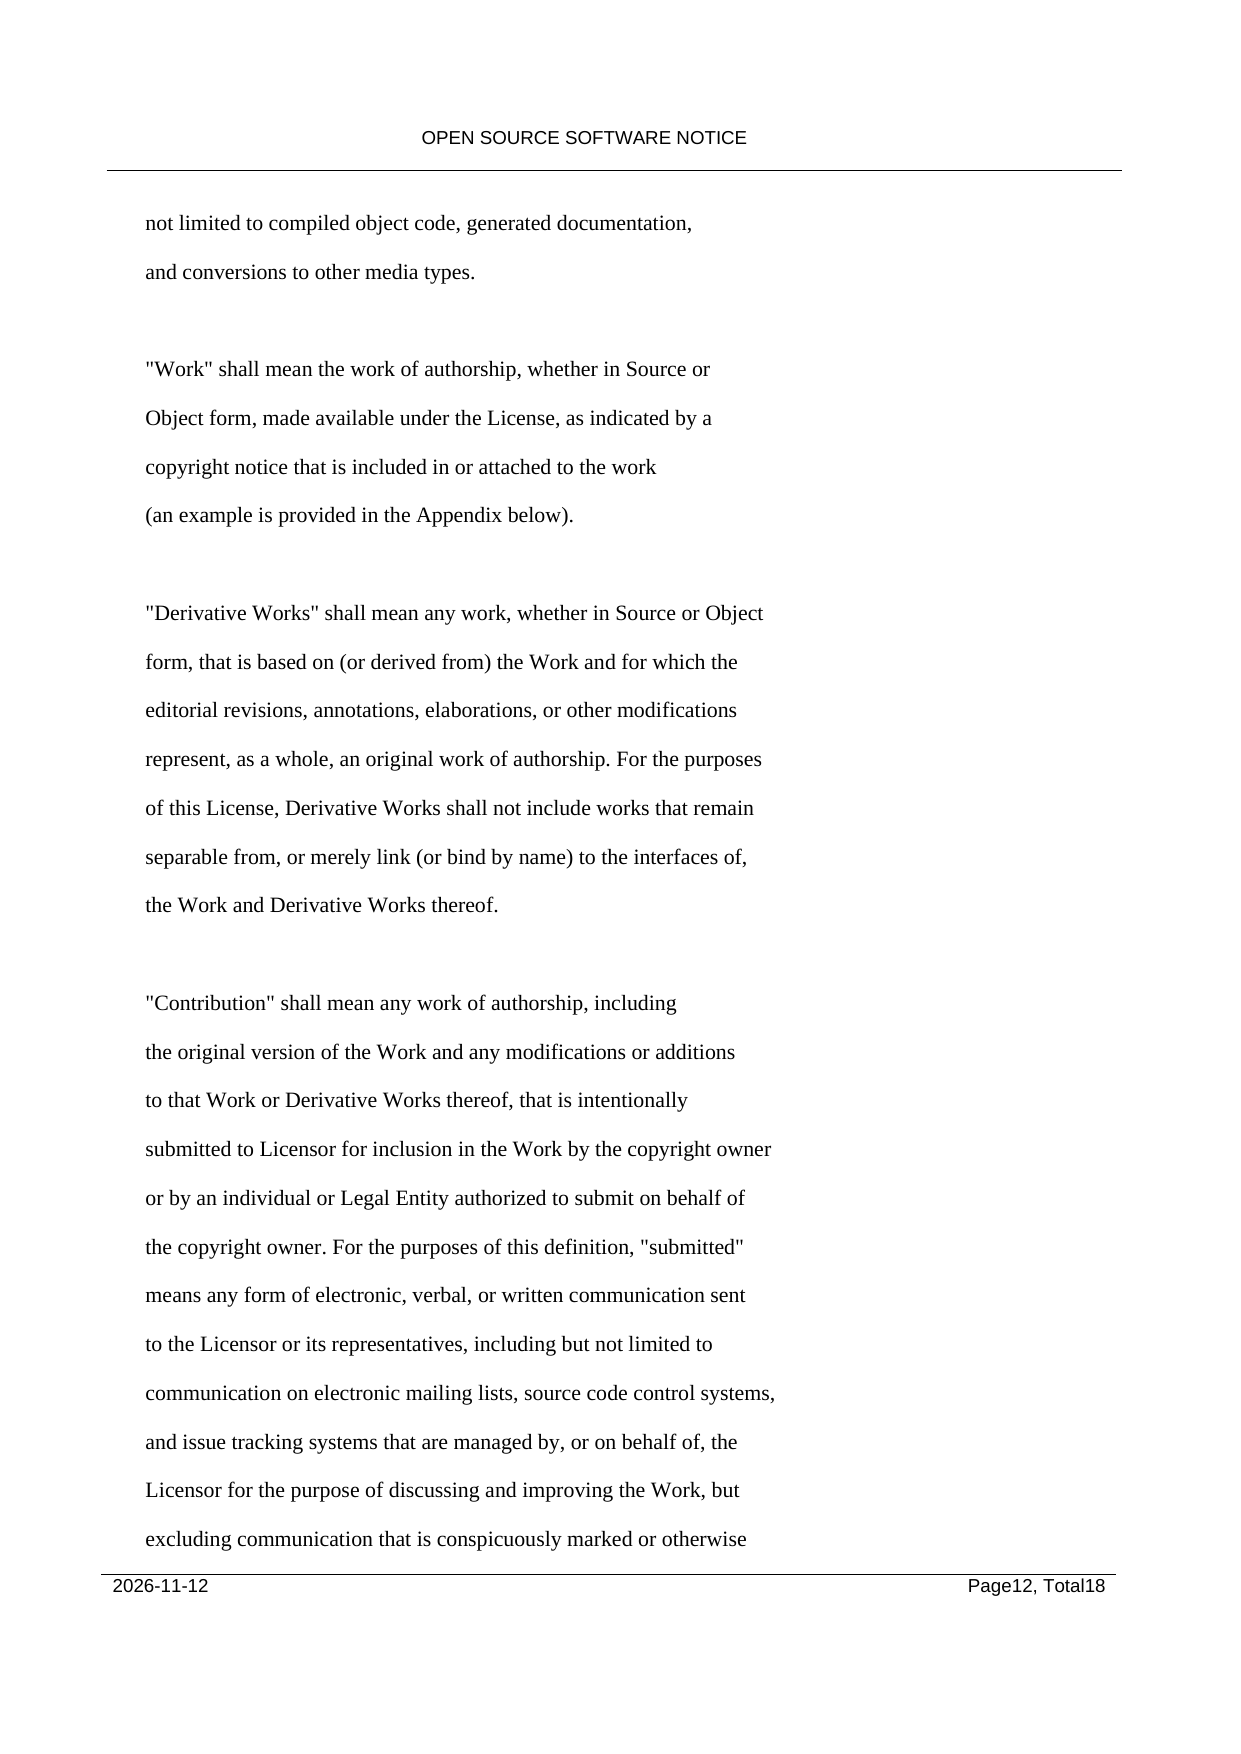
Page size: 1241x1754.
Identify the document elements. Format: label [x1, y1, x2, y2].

text [112, 206, 1128, 1555]
